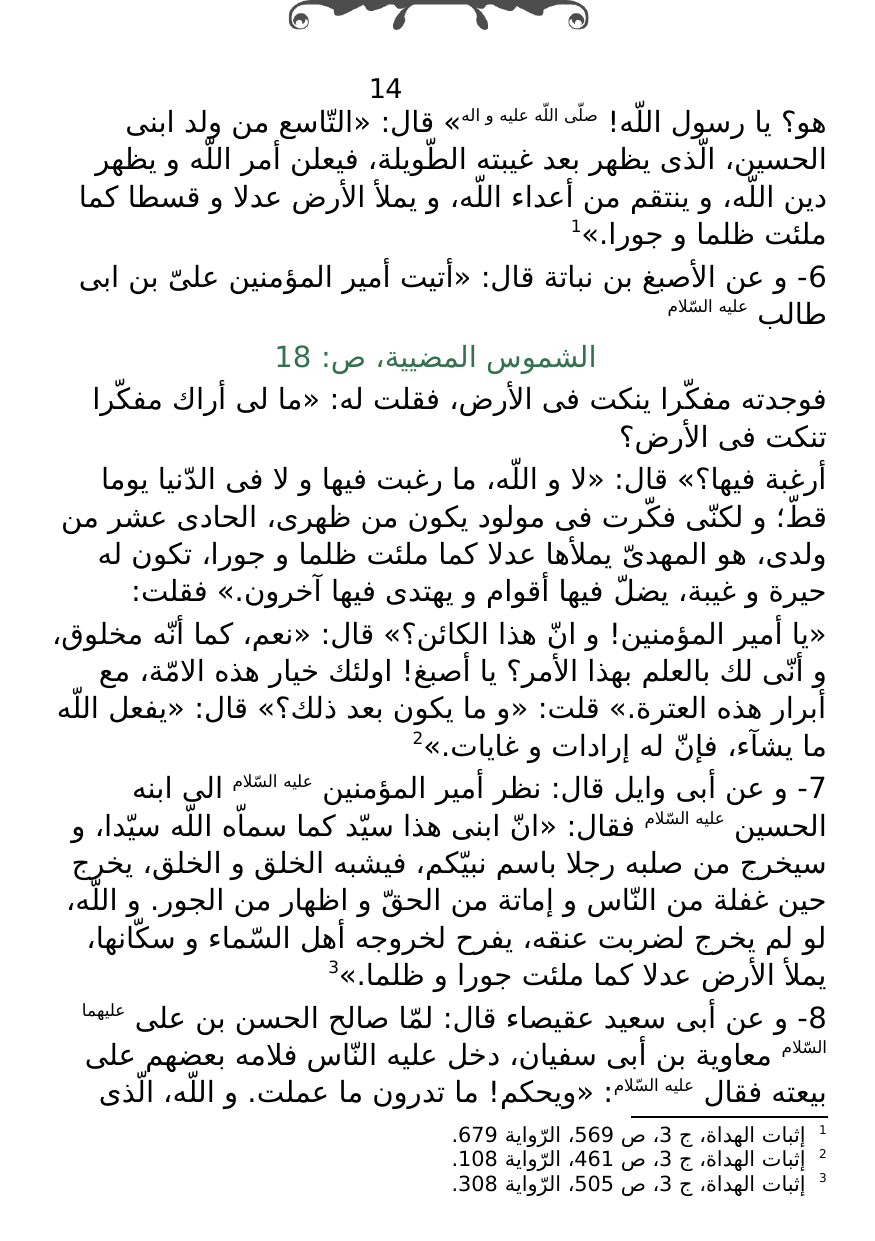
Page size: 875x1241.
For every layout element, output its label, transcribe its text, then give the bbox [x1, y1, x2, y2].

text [44, 1001, 827, 1109]
text 6- و عن الأصبغ بن نباتة قال: «أتيت أمير المؤمنين علىّ بن ابى طالب عليه السّلام‏ [44, 260, 827, 331]
text أرغبة فيها؟» قال: «لا و اللّه، ما رغبت فيها و لا فى الدّنيا يوما قطّ؛ و لكنّى فكّرت فى مولود يكون من ظهرى، الحادى عشر من ولدى، هو المهدىّ يملأها عدلا كما ملئت ظلما و جورا، تكون له حيرة و غيبة، يضلّ فيها أقوام و يهتدى فيها آخرون.» فقلت: [44, 463, 827, 608]
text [44, 105, 827, 251]
text «يا أمير المؤمنين! و انّ هذا الكائن؟» قال: «نعم، كما أنّه مخلوق، و أنّى لك بالعلم بهذا الأمر؟ يا أصبغ! اولئك خيار هذه الامّة، مع أبرار هذه العترة.» قلت: «و ما يكون بعد ذلك؟» قال: «يفعل اللّه ما يشآء، فإنّ له إرادات و غايات.» [44, 617, 827, 763]
picture [288, 0, 589, 30]
text 7- و عن أبى وايل قال: نظر أمير المؤمنين عليه السّلام الى ابنه الحسين عليه السّلام فقال: «انّ ابنى هذا سيّد كما سماّه اللّه سيّدا، و سيخرج من صلبه رجلا باسم نبيّكم، فيشبه الخلق و الخلق، يخرج حين غفلة من النّاس و إماتة من الحقّ و اظهار من الجور. و اللّه، لو لم يخرج لضربت عنقه، يفرح لخروجه أهل السّماء و سكّانها، يملأ الأرض عدلا كما ملئت جورا و ظلما.» [44, 772, 827, 992]
text الشموس المضيية، ص: 18 [44, 340, 827, 374]
text فوجدته مفكّرا ينكت فى الأرض، فقلت له: «ما لى أراك مفكّرا تنكت فى الأرض؟ [44, 383, 827, 454]
